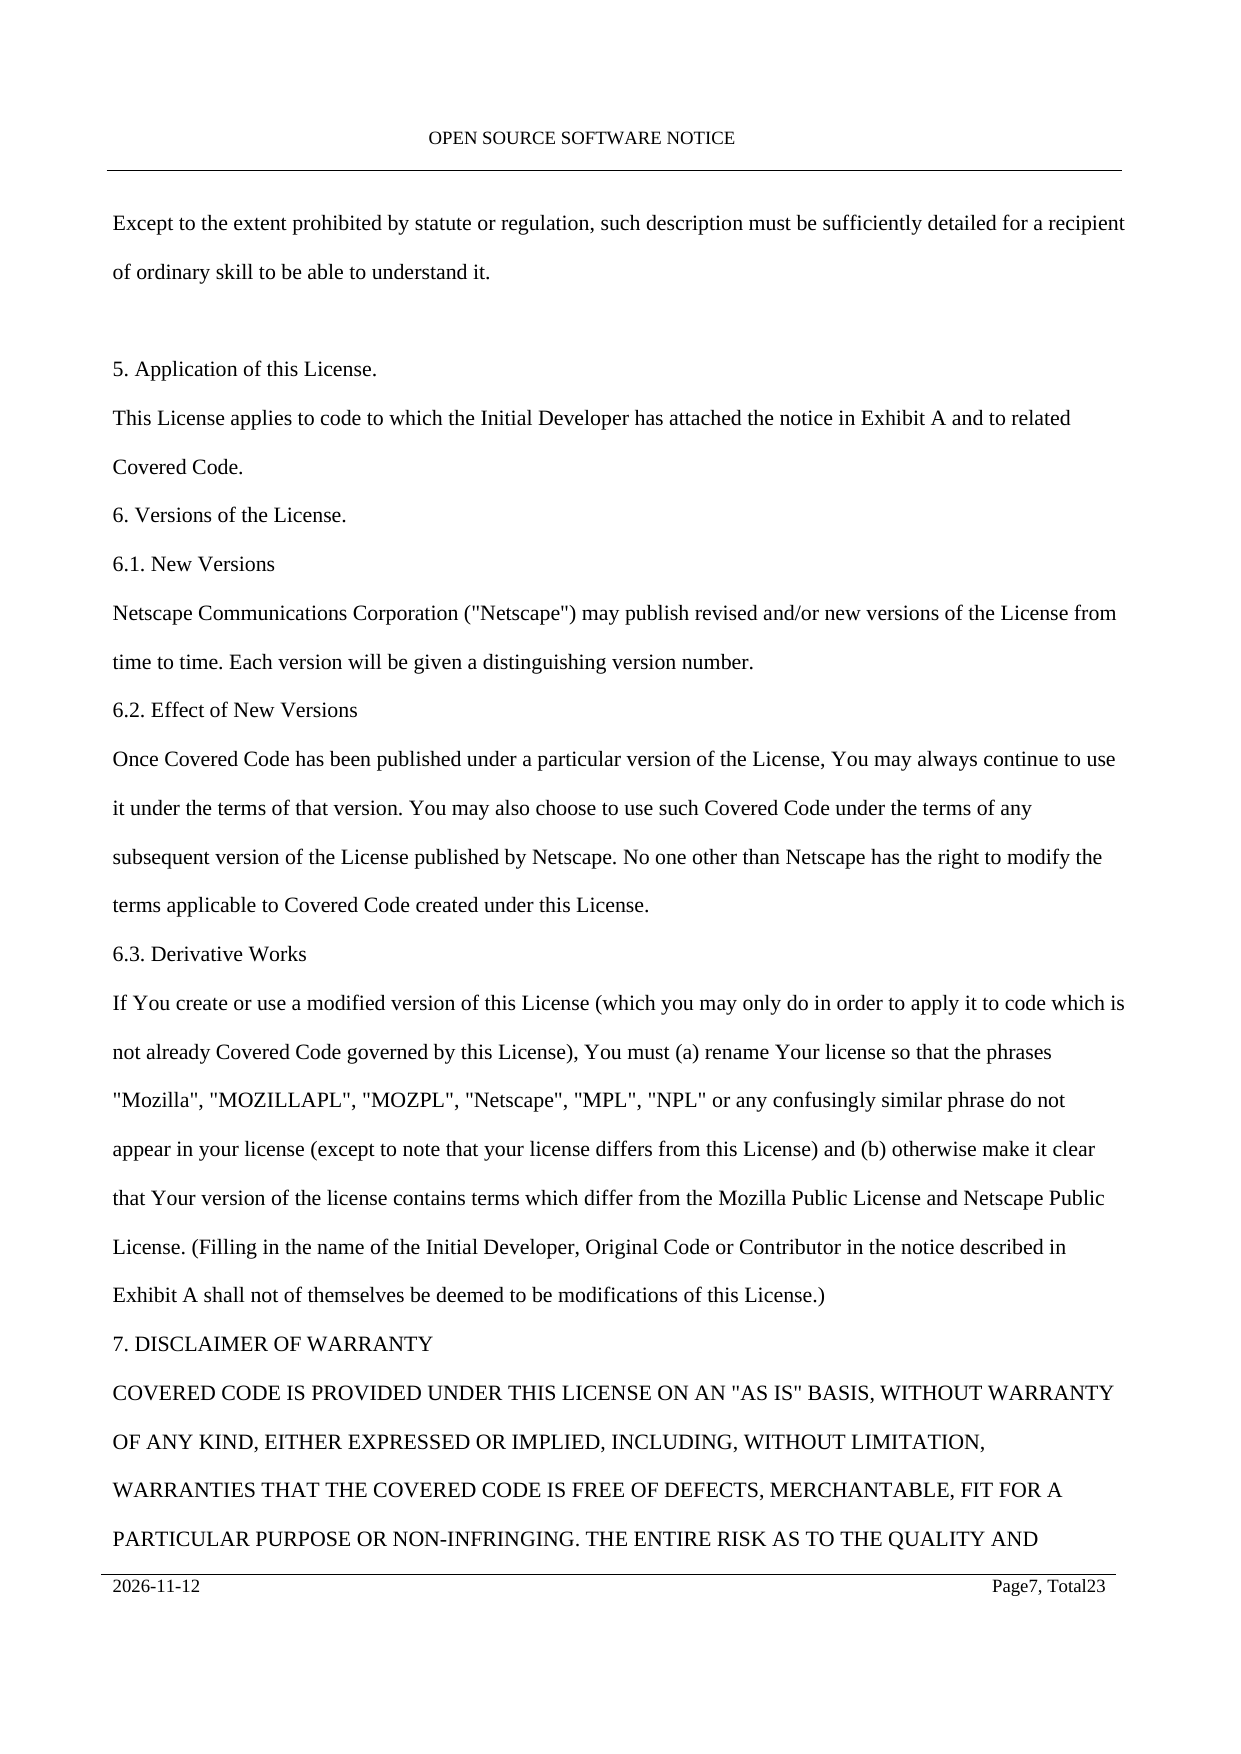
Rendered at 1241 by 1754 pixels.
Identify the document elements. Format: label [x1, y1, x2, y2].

text [112, 206, 1128, 1555]
